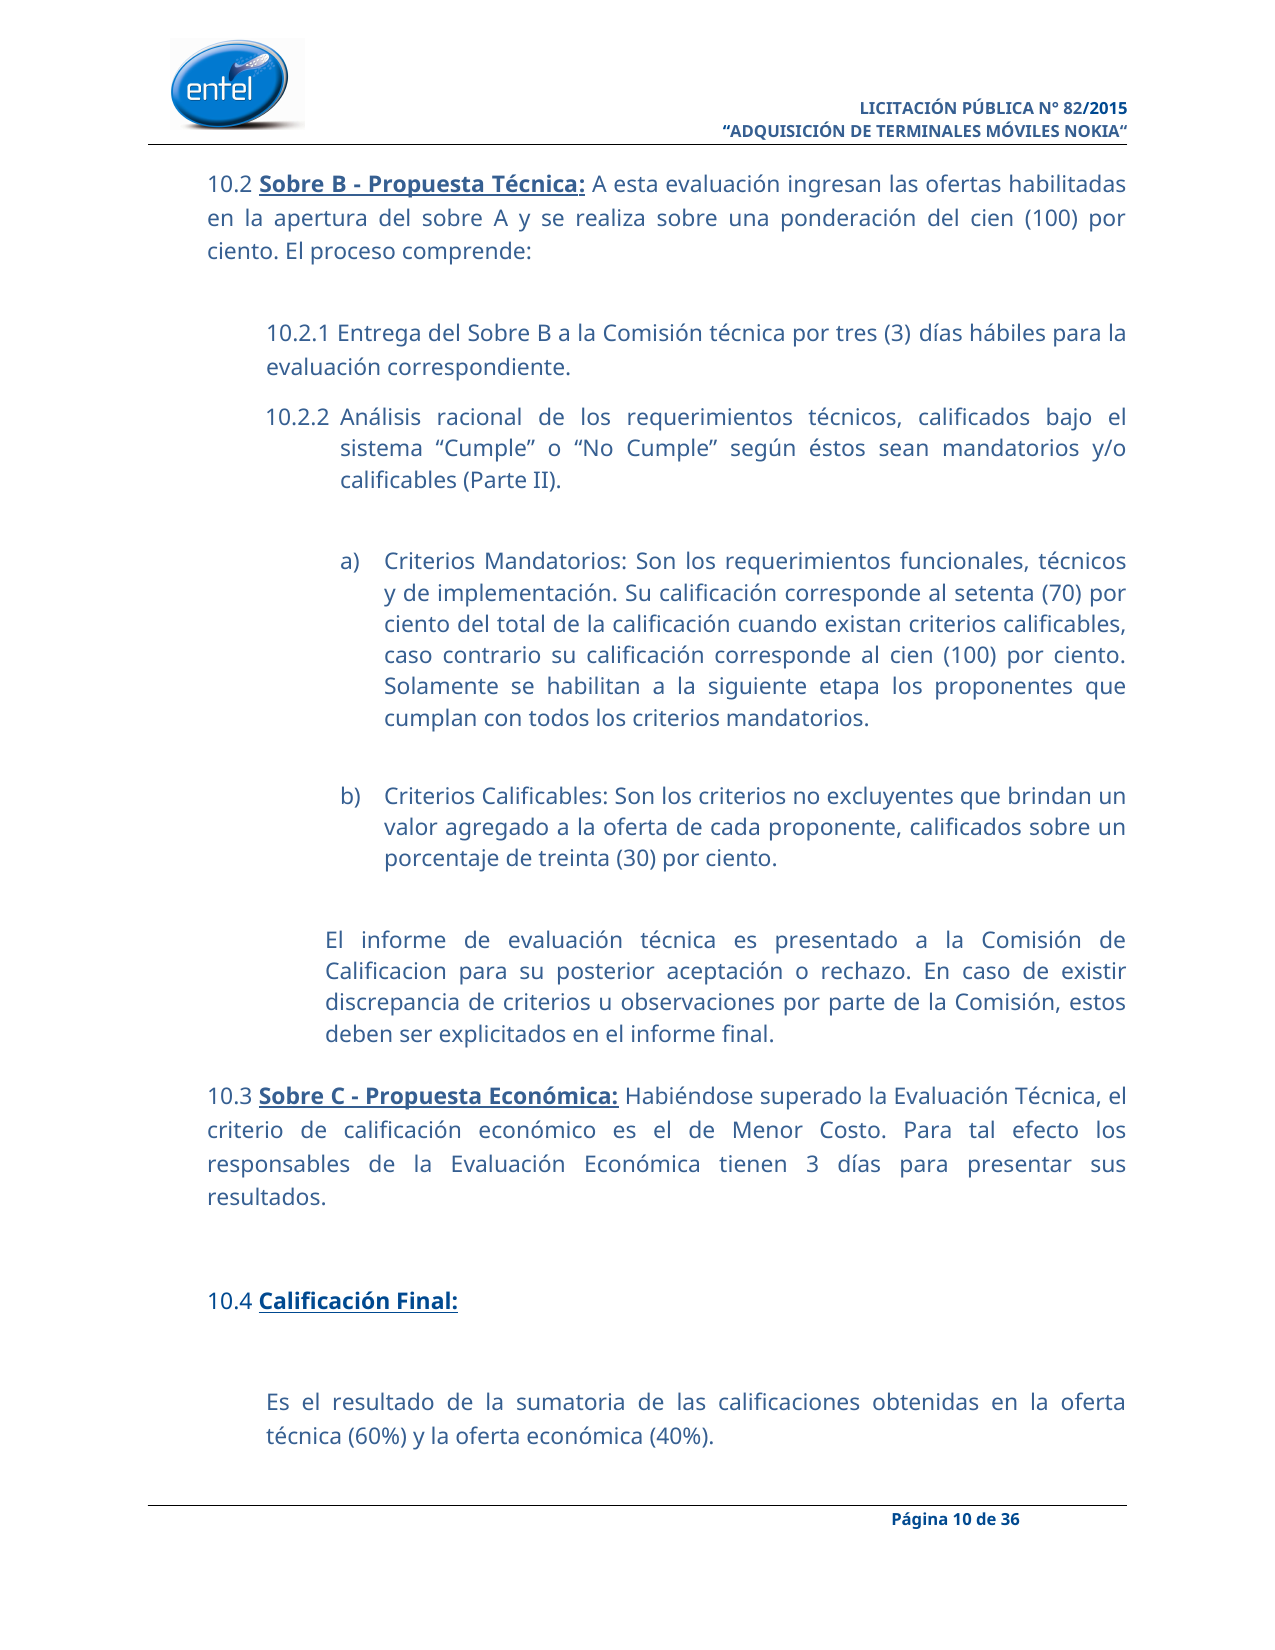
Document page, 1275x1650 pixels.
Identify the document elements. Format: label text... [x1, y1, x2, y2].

list Criterios Calificables: Son los criterios no excluyentes que brindan un valor agregado a la oferta de cada proponente, calificados sobre un porcentaje de treinta (30) por ciento. [340, 780, 1127, 873]
text El informe de evaluación técnica es presentado a la Comisión de Calificacion para su posterior aceptación o rechazo. En caso de existir discrepancia de criterios u observaciones por parte de la Comisión, estos deben ser explicitados en el informe final. [325, 924, 1127, 1049]
list Criterios Mandatorios: Son los requerimientos funcionales, técnicos y de implementación. Su calificación corresponde al setenta (70) por ciento del total de la calificación cuando existan criterios calificables, caso contrario su calificación corresponde al cien (100) por ciento. Solamente se habilitan a la siguiente etapa los proponentes que cumplan con todos los criterios mandatorios. [340, 545, 1127, 733]
text 10.2.1 Entrega del Sobre B a la Comisión técnica por tres (3) días hábiles para la evaluación correspondiente. [266, 317, 1127, 382]
text 10.3 Sobre C - Propuesta Económica: Habiéndose superado la Evaluación Técnica, el criterio de calificación económico es el de Menor Costo. Para tal efecto los responsables de la Evaluación Económica tienen 3 días para presentar sus resultados. [207, 1080, 1127, 1213]
text 10.2 Sobre B - Propuesta Técnica: A esta evaluación ingresan las ofertas habilitadas en la apertura del sobre A y se realiza sobre una ponderación del cien (100) por ciento. El proceso comprende: [207, 168, 1127, 267]
text 10.4 Calificación Final: [207, 1285, 1127, 1316]
text Es el resultado de la sumatoria de las calificaciones obtenidas en la oferta técnica (60%) y la oferta económica (40%). [266, 1386, 1127, 1451]
list Análisis racional de los requerimientos técnicos, calificados bajo el sistema “Cumple” o “No Cumple” según éstos sean mandatorios y/o calificables (Parte II). [265, 401, 1127, 495]
picture [170, 38, 305, 130]
